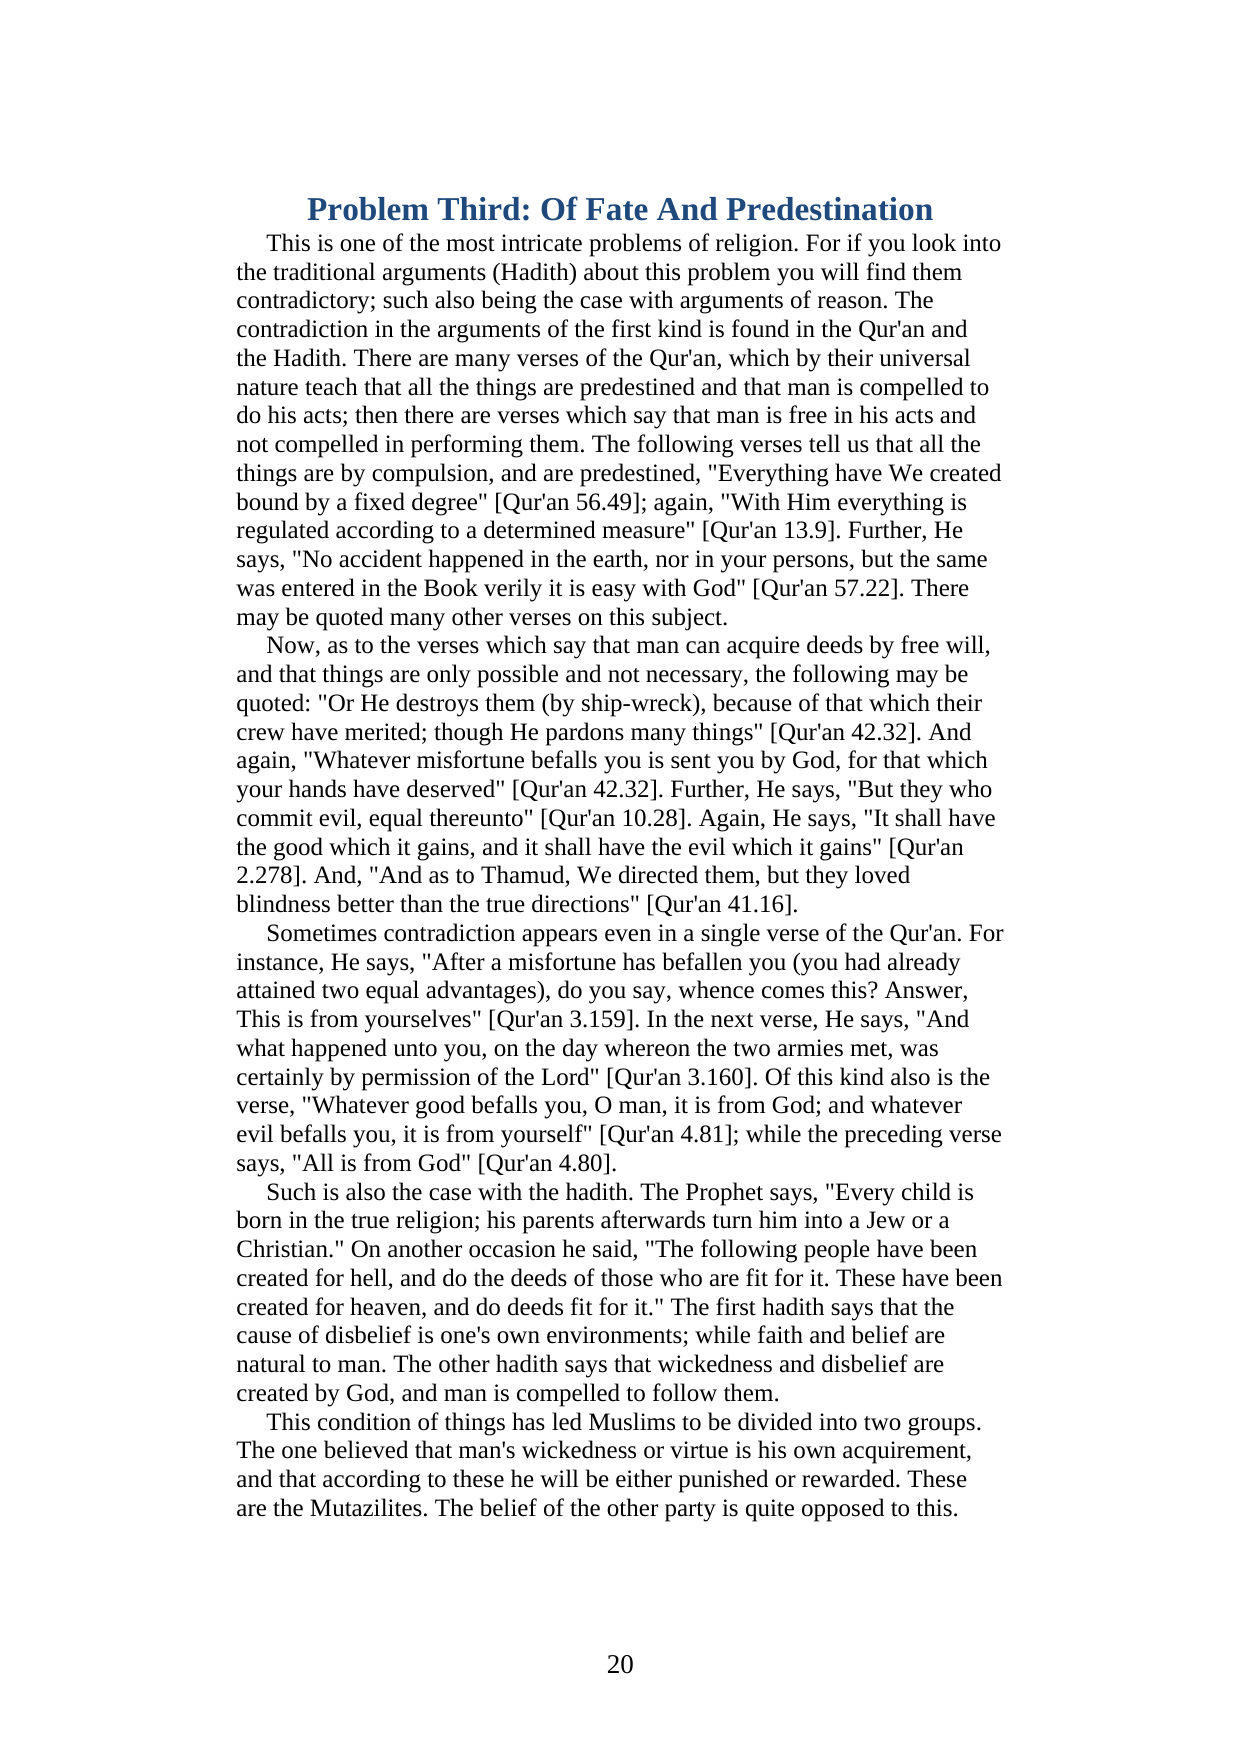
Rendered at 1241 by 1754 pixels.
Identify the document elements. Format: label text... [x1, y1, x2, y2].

text Such is also the case with the hadith. The Prophet says, "Every child is born in the true religion; his parents afterwards turn him into a Jew or a Christian." On another occasion he said, "The following people have been created for hell, and do the deeds of those who are fit for it. These have been created for heaven, and do deeds fit for it." The first hadith says that the cause of disbelief is one's own environments; while faith and belief are natural to man. The other hadith says that wickedness and disbelief are created by God, and man is compelled to follow them. [236, 1177, 1004, 1407]
text Sometimes contradiction appears even in a single verse of the Qur'an. For instance, He says, "After a misfortune has befallen you (you had already attained two equal advantages), do you say, whence comes this? Answer, This is from yourselves" [Qur'an 3.159]. In the next verse, He says, "And what happened unto you, on the day whereon the two armies met, was certainly by permission of the Lord" [Qur'an 3.160]. Of this kind also is the verse, "Whatever good befalls you, O man, it is from God; and whatever evil befalls you, it is from yourself" [Qur'an 4.81]; while the preceding verse says, "All is from God" [Qur'an 4.80]. [236, 918, 1004, 1177]
text This is one of the most intricate problems of religion. For if you look into the traditional arguments (Hadith) about this problem you will find them contradictory; such also being the case with arguments of reason. The contradiction in the arguments of the first kind is found in the Qur'an and the Hadith. There are many verses of the Qur'an, which by their universal nature teach that all the things are predestined and that man is compelled to do his acts; then there are verses which say that man is free in his acts and not compelled in performing them. The following verses tell us that all the things are by compulsion, and are predestined, "Everything have We created bound by a fixed degree" [Qur'an 56.49]; again, "With Him everything is regulated according to a determined measure" [Qur'an 13.9]. Further, He says, "No accident happened in the earth, nor in your persons, but the same was entered in the Book verily it is easy with God" [Qur'an 57.22]. There may be quoted many other verses on this subject. [236, 228, 1004, 631]
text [236, 1407, 1004, 1522]
text Now, as to the verses which say that man can acquire deeds by free will, and that things are only possible and not necessary, the following may be quoted: "Or He destroys them (by ship-wreck), because of that which their crew have merited; though He pardons many things" [Qur'an 42.32]. And again, "Whatever misfortune befalls you is sent you by God, for that which your hands have deserved" [Qur'an 42.32]. Further, He says, "But they who commit evil, equal thereunto" [Qur'an 10.28]. Again, He says, "It shall have the good which it gains, and it shall have the evil which it gains" [Qur'an 2.278]. And, "And as to Thamud, We directed them, but they loved blindness better than the true directions" [Qur'an 41.16]. [236, 631, 1004, 918]
subtitle Problem Third: Of Fate And Predestination [236, 190, 1004, 228]
